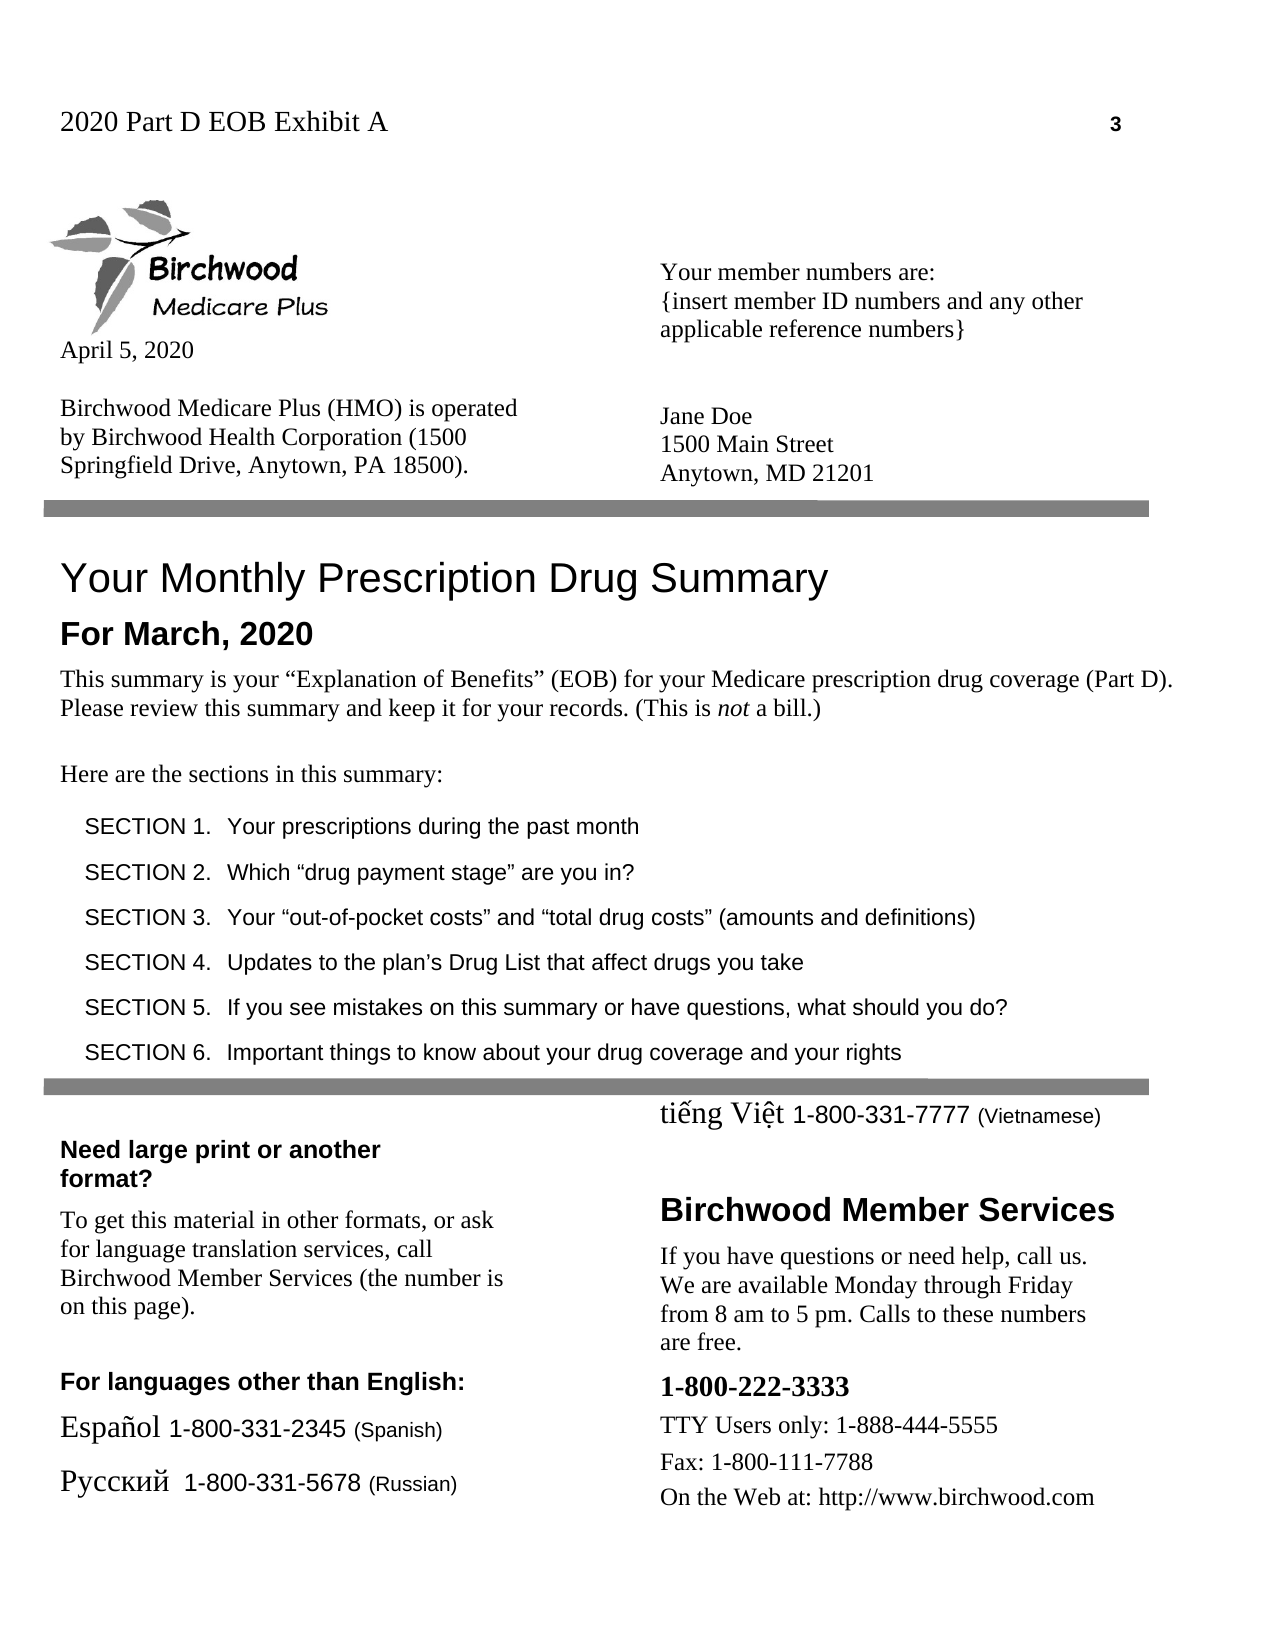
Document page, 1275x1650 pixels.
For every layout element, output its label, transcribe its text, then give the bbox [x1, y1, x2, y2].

text 1500 Main Street [660, 429, 1121, 458]
text Here are the sections in this summary: [60, 759, 1185, 788]
text Need large print or another format? [60, 1135, 427, 1193]
picture [46, 200, 333, 336]
text SECTION 5. If you see mistakes on this summary or have questions, what should you do? [60, 994, 1140, 1020]
text This summary is your “Explanation of Benefits” (EOB) for your Medicare prescription drug coverage (Part D). Please review this summary and keep it for your records. (This is not a bill.) [60, 664, 1185, 722]
text 1-800-222-3333 [660, 1369, 1149, 1402]
text Your member numbers are: [660, 257, 1121, 286]
text On the Web at: http://www.birchwood.com [660, 1482, 1149, 1511]
text For languages other than English: [60, 1367, 511, 1396]
text TTY Users only: 1-888-444-5555 [660, 1411, 1149, 1439]
text Fax: 1-800-111-7788 [660, 1447, 1149, 1475]
text SECTION 1. Your prescriptions during the past month [60, 813, 1140, 840]
text Birchwood Medicare Plus (HMO) is operated by Birchwood Health Corporation (1500 Springfield Drive, Anytown, PA 18500). [60, 393, 521, 479]
text SECTION 3. Your “out-of-pocket costs” and “total drug costs” (amounts and definitions) [60, 903, 1168, 930]
text Your Monthly Prescription Drug Summary [60, 553, 1206, 601]
text To get this material in other formats, or ask for language translation services, call Birchwood Member Services (the number is on this page). [60, 1205, 521, 1320]
text If you have questions or need help, call us. We are available Monday through Friday from 8 am to 5 pm. Calls to these numbers are free. [660, 1241, 1121, 1356]
text tiếng Việt 1-800-331-7777 (Vietnamese) [660, 1096, 1149, 1130]
text Русский 1-800-331-5678 (Russian) [60, 1462, 521, 1498]
text SECTION 4. Updates to the plan’s Drug List that affect drugs you take [60, 949, 1121, 975]
text SECTION 2. Which “drug payment stage” are you in? [60, 858, 1140, 885]
text Español 1-800-331-2345 (Spanish) [60, 1408, 521, 1444]
text {insert member ID numbers and any other applicable reference numbers} [660, 286, 1121, 343]
text Jane Doe [660, 401, 1121, 429]
text SECTION 6. Important things to know about your drug coverage and your rights [60, 1039, 1186, 1065]
text Birchwood Member Services [660, 1190, 1186, 1229]
text Anytown, MD 21201 [660, 458, 1121, 487]
text For March, 2020 [60, 614, 1185, 652]
